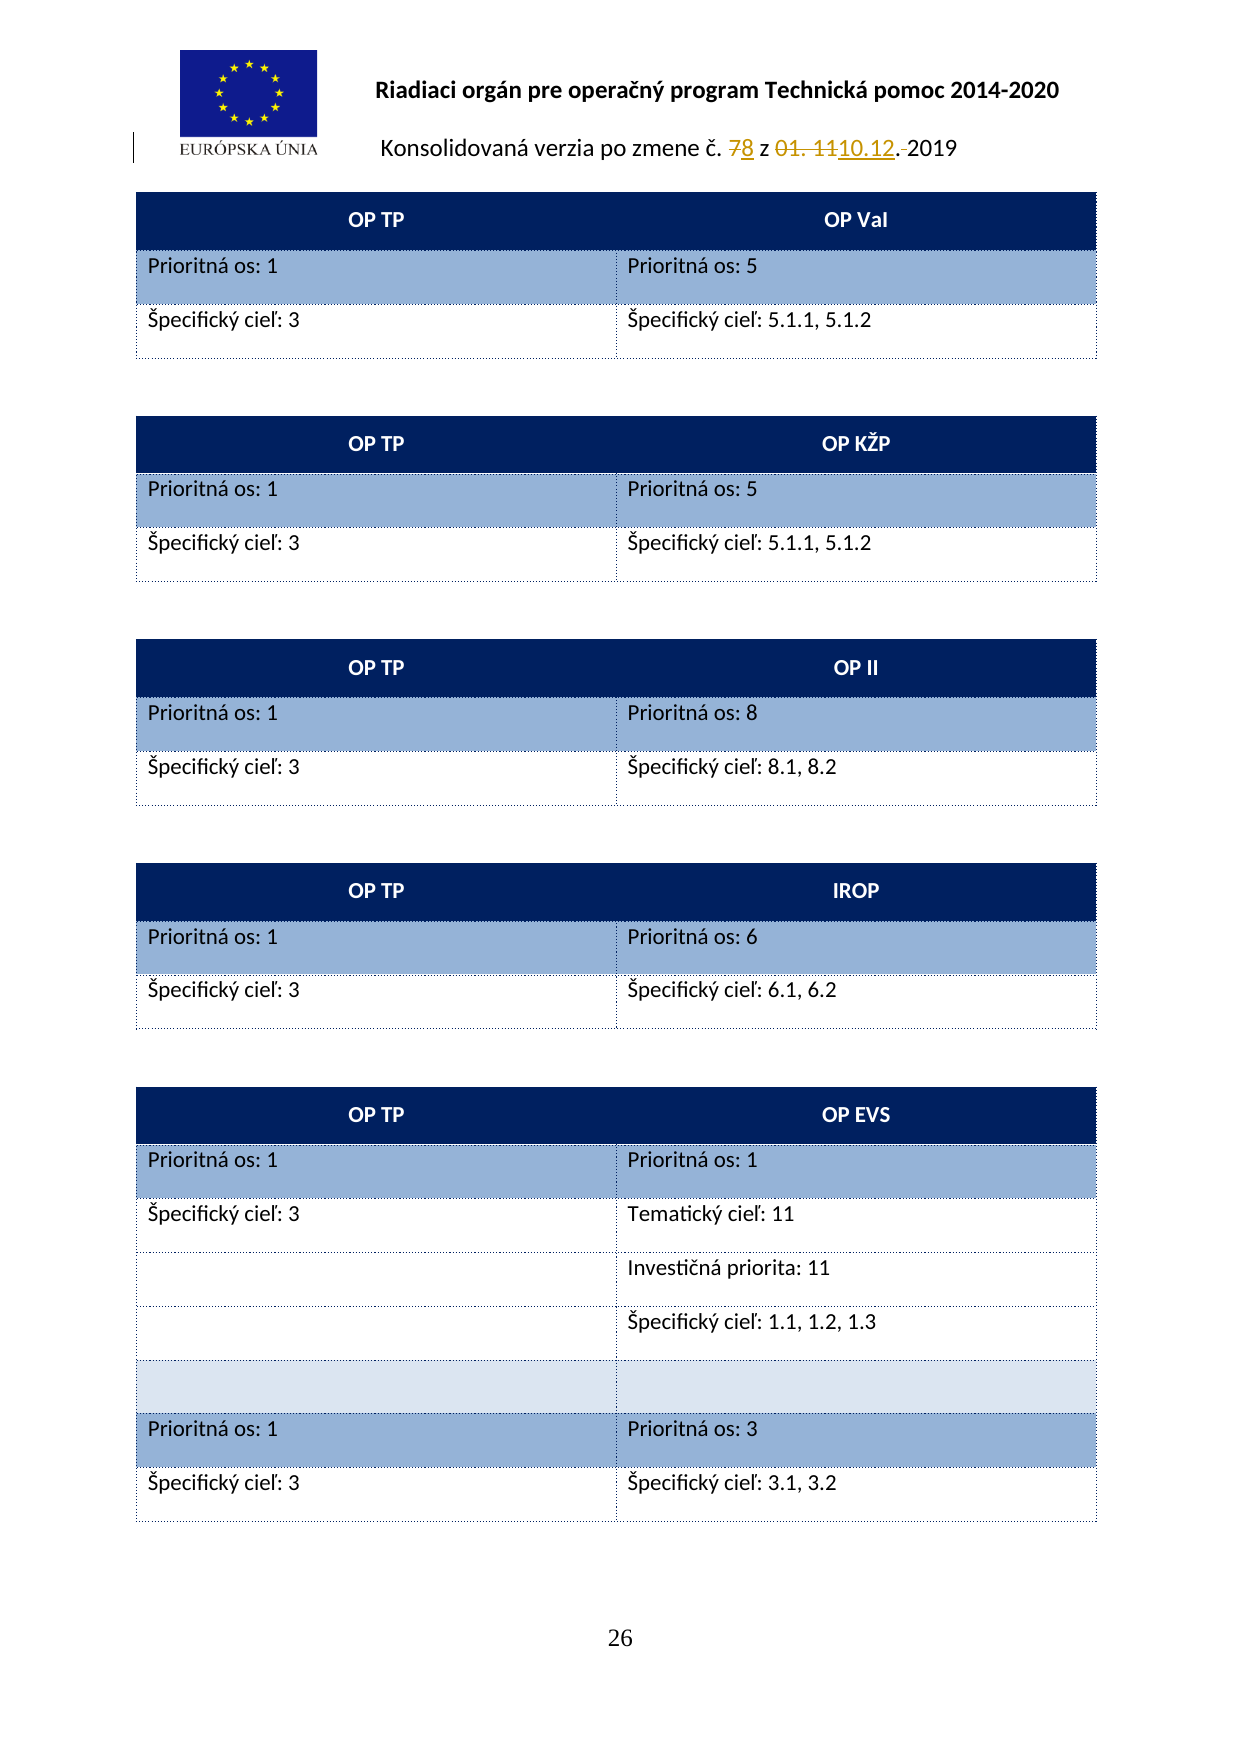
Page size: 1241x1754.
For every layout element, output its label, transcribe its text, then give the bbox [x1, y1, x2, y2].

table_cell Prioritná os: 1 [136, 1145, 616, 1198]
table_cell Špecifický cieľ: 3 [136, 975, 616, 1028]
table_cell Špecifický cieľ: 3 [136, 527, 616, 581]
table_cell Špecifický cieľ: 8.1, 8.2 [616, 751, 1096, 805]
table_cell Špecifický cieľ: 5.1.1, 5.1.2 [616, 304, 1096, 357]
table_cell Prioritná os: 1 [136, 474, 616, 527]
table_header OP VaI [616, 192, 1096, 250]
table_cell Prioritná os: 5 [616, 474, 1096, 527]
table_cell Prioritná os: 8 [616, 697, 1096, 751]
table_cell Špecifický cieľ: 6.1, 6.2 [616, 975, 1096, 1028]
table_header OP TP [136, 863, 616, 921]
table_cell Špecifický cieľ: 3.1, 3.2 [616, 1467, 1096, 1521]
table_header IROP [616, 863, 1096, 921]
table_cell Prioritná os: 1 [136, 921, 616, 974]
table_cell Špecifický cieľ: 3 [136, 304, 616, 357]
table_cell Prioritná os: 1 [136, 697, 616, 751]
table_cell Prioritná os: 6 [616, 921, 1096, 974]
table_cell Prioritná os: 1 [616, 1145, 1096, 1198]
table_cell Špecifický cieľ: 1.1, 1.2, 1.3 [616, 1306, 1096, 1359]
table_cell Investičná priorita: 11 [616, 1252, 1096, 1306]
table_cell Prioritná os: 1 [136, 250, 616, 304]
table_cell [136, 1252, 616, 1306]
table_cell Tematický cieľ: 11 [616, 1198, 1096, 1252]
picture [179, 50, 318, 155]
table_cell Špecifický cieľ: 3 [136, 751, 616, 805]
table_header OP KŽP [616, 416, 1096, 473]
table_cell [616, 1360, 1096, 1413]
table_cell Špecifický cieľ: 5.1.1, 5.1.2 [616, 527, 1096, 581]
table_header OP EVS [616, 1087, 1096, 1144]
table_cell Prioritná os: 1 [136, 1413, 616, 1467]
table_header OP II [616, 639, 1096, 697]
table_cell Špecifický cieľ: 3 [136, 1467, 616, 1521]
table_header OP TP [136, 192, 616, 250]
table_cell Prioritná os: 3 [616, 1413, 1096, 1467]
table_cell Prioritná os: 5 [616, 250, 1096, 304]
table_cell Špecifický cieľ: 3 [136, 1198, 616, 1252]
table_header OP TP [136, 1087, 616, 1144]
table_cell [136, 1306, 616, 1359]
table_header OP TP [136, 416, 616, 473]
table_header OP TP [136, 639, 616, 697]
table_cell [136, 1360, 616, 1413]
